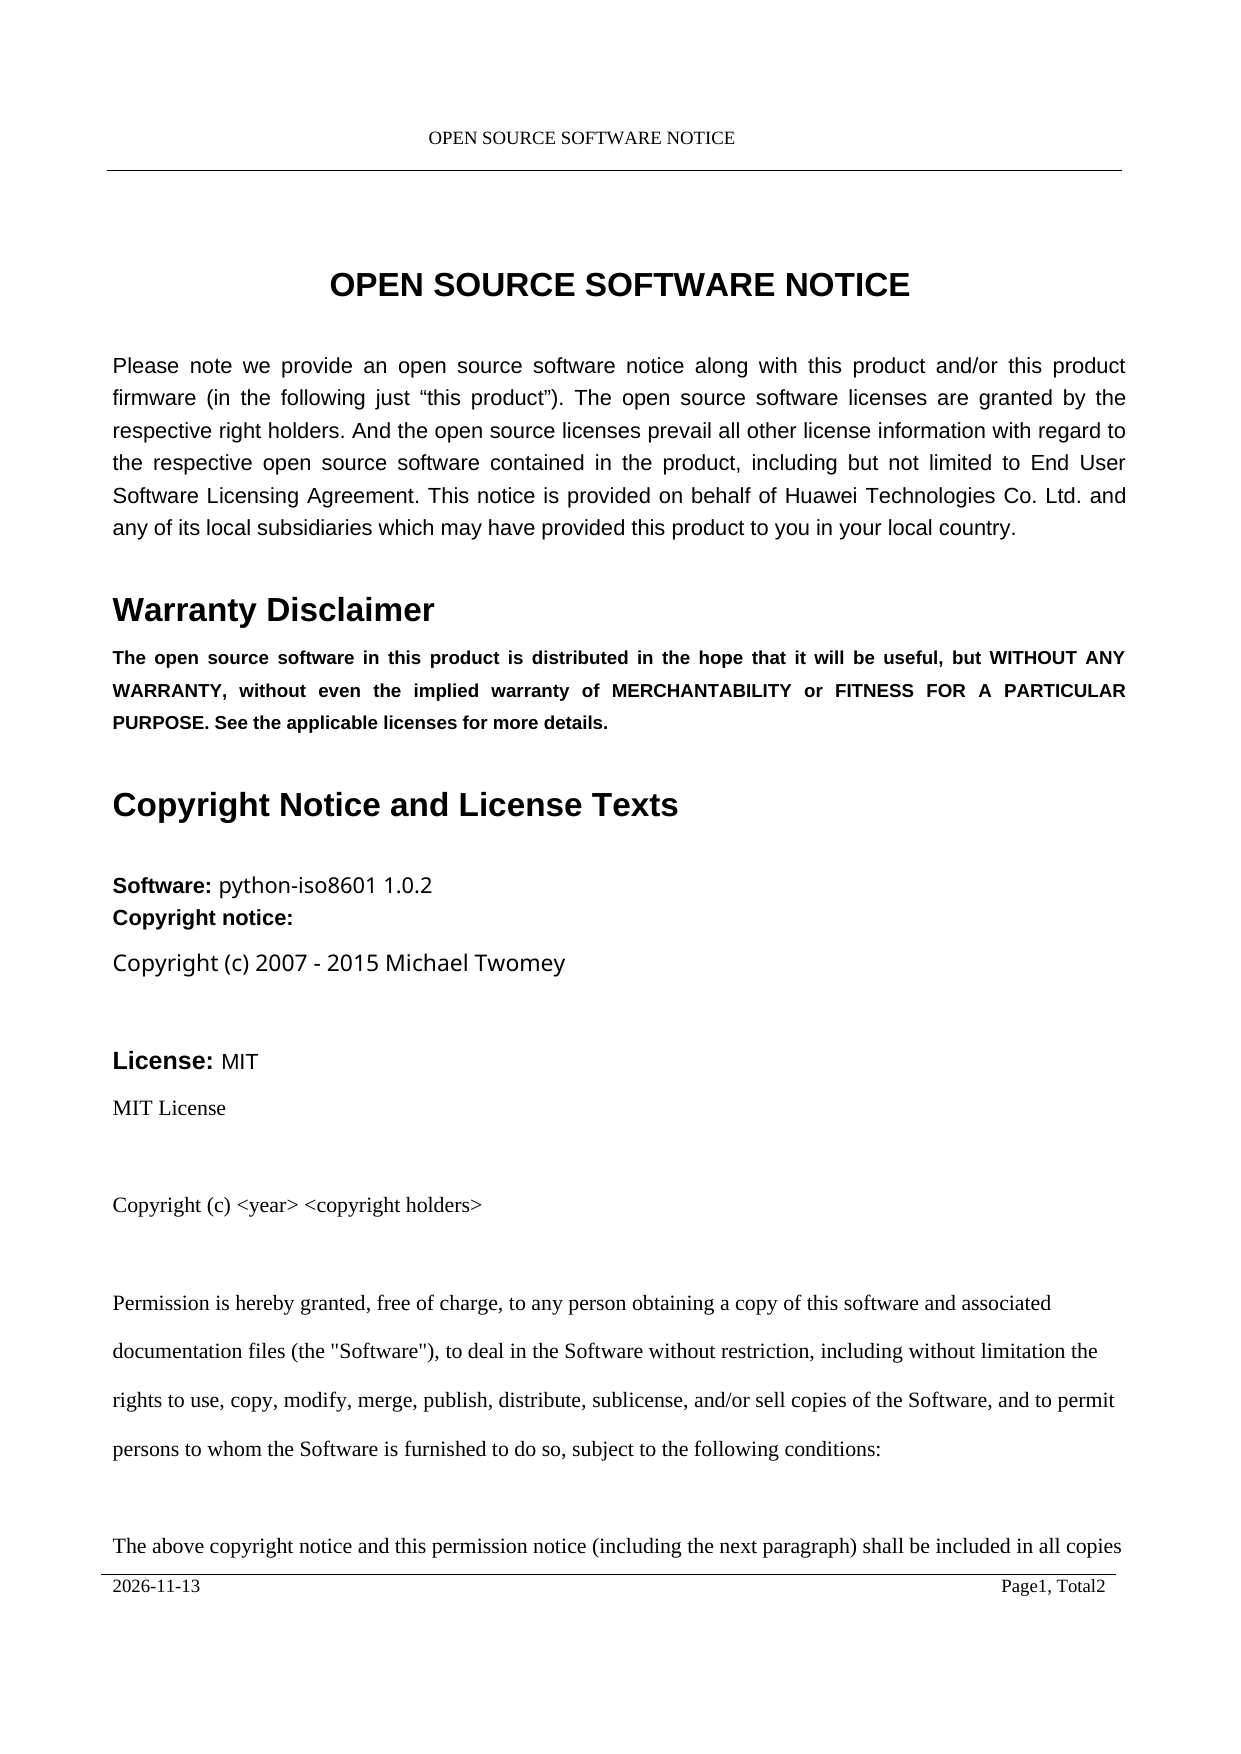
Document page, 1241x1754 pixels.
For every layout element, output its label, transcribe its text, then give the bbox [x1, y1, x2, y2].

text Please note we provide an open source software notice along with this product and/or this product firmware (in the following just “this product”). The open source software licenses are granted by the respective right holders. And the open source licenses prevail all other license information with regard to the respective open source software contained in the product, including but not limited to End User Software Licensing Agreement. This notice is provided on behalf of Huawei Technologies Co. Ltd. and any of its local subsidiaries which may have provided this product to you in your local country. [112, 349, 1128, 544]
text Copyright Notice and License Texts [112, 771, 1128, 836]
text Copyright notice: [112, 901, 1128, 934]
text Warranty Disclaimer [112, 576, 1128, 641]
text License: MIT [112, 1044, 1128, 1077]
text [112, 1091, 1128, 1562]
text Copyright (c) 2007 - 2015 Michael Twomey [112, 947, 1128, 1028]
text The open source software in this product is distributed in the hope that it will be useful, but WITHOUT ANY WARRANTY, without even the implied warranty of MERCHANTABILITY or FITNESS FOR A PARTICULAR PURPOSE. See the applicable licenses for more details. [112, 641, 1128, 739]
text OPEN SOURCE SOFTWARE NOTICE [112, 251, 1128, 316]
text Software: python-iso8601 1.0.2 [112, 869, 1128, 901]
